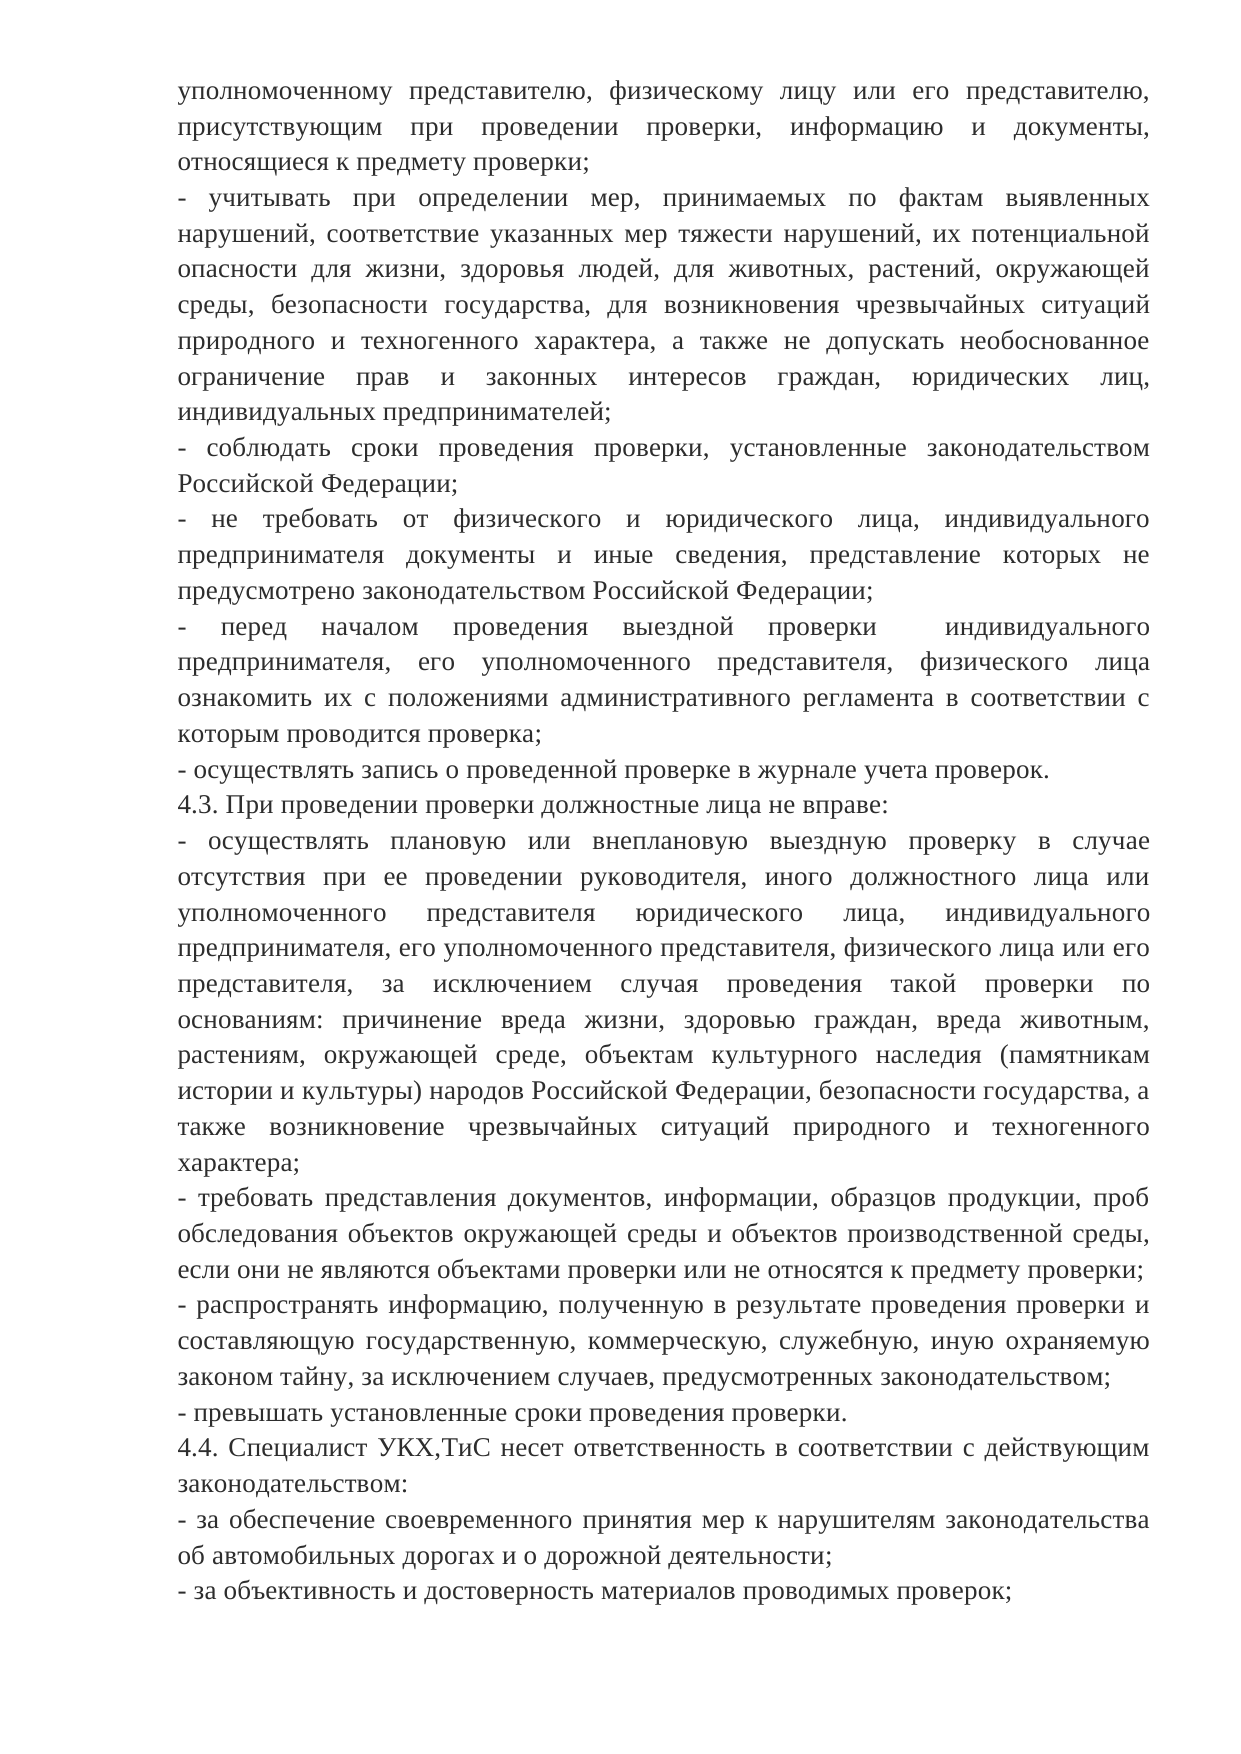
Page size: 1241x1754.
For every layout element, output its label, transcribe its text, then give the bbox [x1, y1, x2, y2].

text - за объективность и достоверность материалов проводимых проверок; [177, 1574, 1152, 1606]
text - перед началом проведения выездной проверки индивидуального предпринимателя, его уполномоченного представителя, физического лица ознакомить их с положениями административного регламента в соответствии с которым проводится проверка; [177, 610, 1152, 748]
text - распространять информацию, полученную в результате проведения проверки и составляющую государственную, коммерческую, служебную, иную охраняемую законом тайну, за исключением случаев, предусмотренных законодательством; [177, 1289, 1152, 1391]
text - соблюдать сроки проведения проверки, установленные законодательством Российской Федерации; [177, 431, 1152, 498]
text - учитывать при определении мер, принимаемых по фактам выявленных нарушений, соответствие указанных мер тяжести нарушений, их потенциальной опасности для жизни, здоровья людей, для животных, растений, окружающей среды, безопасности государства, для возникновения чрезвычайных ситуаций природного и техногенного характера, а также не допускать необоснованное ограничение прав и законных интересов граждан, юридических лиц, индивидуальных предпринимателей; [177, 181, 1152, 427]
text - превышать установленные сроки проведения проверки. [177, 1396, 1152, 1427]
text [177, 74, 1152, 176]
text - требовать представления документов, информации, образцов продукции, проб обследования объектов окружающей среды и объектов производственной среды, если они не являются объектами проверки или не относятся к предмету проверки; [177, 1181, 1152, 1284]
text 4.3. При проведении проверки должностные лица не вправе: [177, 788, 1152, 819]
text 4.4. Специалист УКХ,ТиС несет ответственность в соответствии с действующим законодательством: [177, 1432, 1152, 1498]
text - не требовать от физического и юридического лица, индивидуального предпринимателя документы и иные сведения, представление которых не предусмотрено законодательством Российской Федерации; [177, 503, 1152, 605]
text - осуществлять плановую или внеплановую выездную проверку в случае отсутствия при ее проведении руководителя, иного должностного лица или уполномоченного представителя юридического лица, индивидуального предпринимателя, его уполномоченного представителя, физического лица или его представителя, за исключением случая проведения такой проверки по основаниям: причинение вреда жизни, здоровью граждан, вреда животным, растениям, окружающей среде, объектам культурного наследия (памятникам истории и культуры) народов Российской Федерации, безопасности государства, а также возникновение чрезвычайных ситуаций природного и техногенного характера; [177, 824, 1152, 1177]
text - осуществлять запись о проведенной проверке в журнале учета проверок. [177, 753, 1152, 784]
text - за обеспечение своевременного принятия мер к нарушителям законодательства об автомобильных дорогах и о дорожной деятельности; [177, 1503, 1152, 1570]
